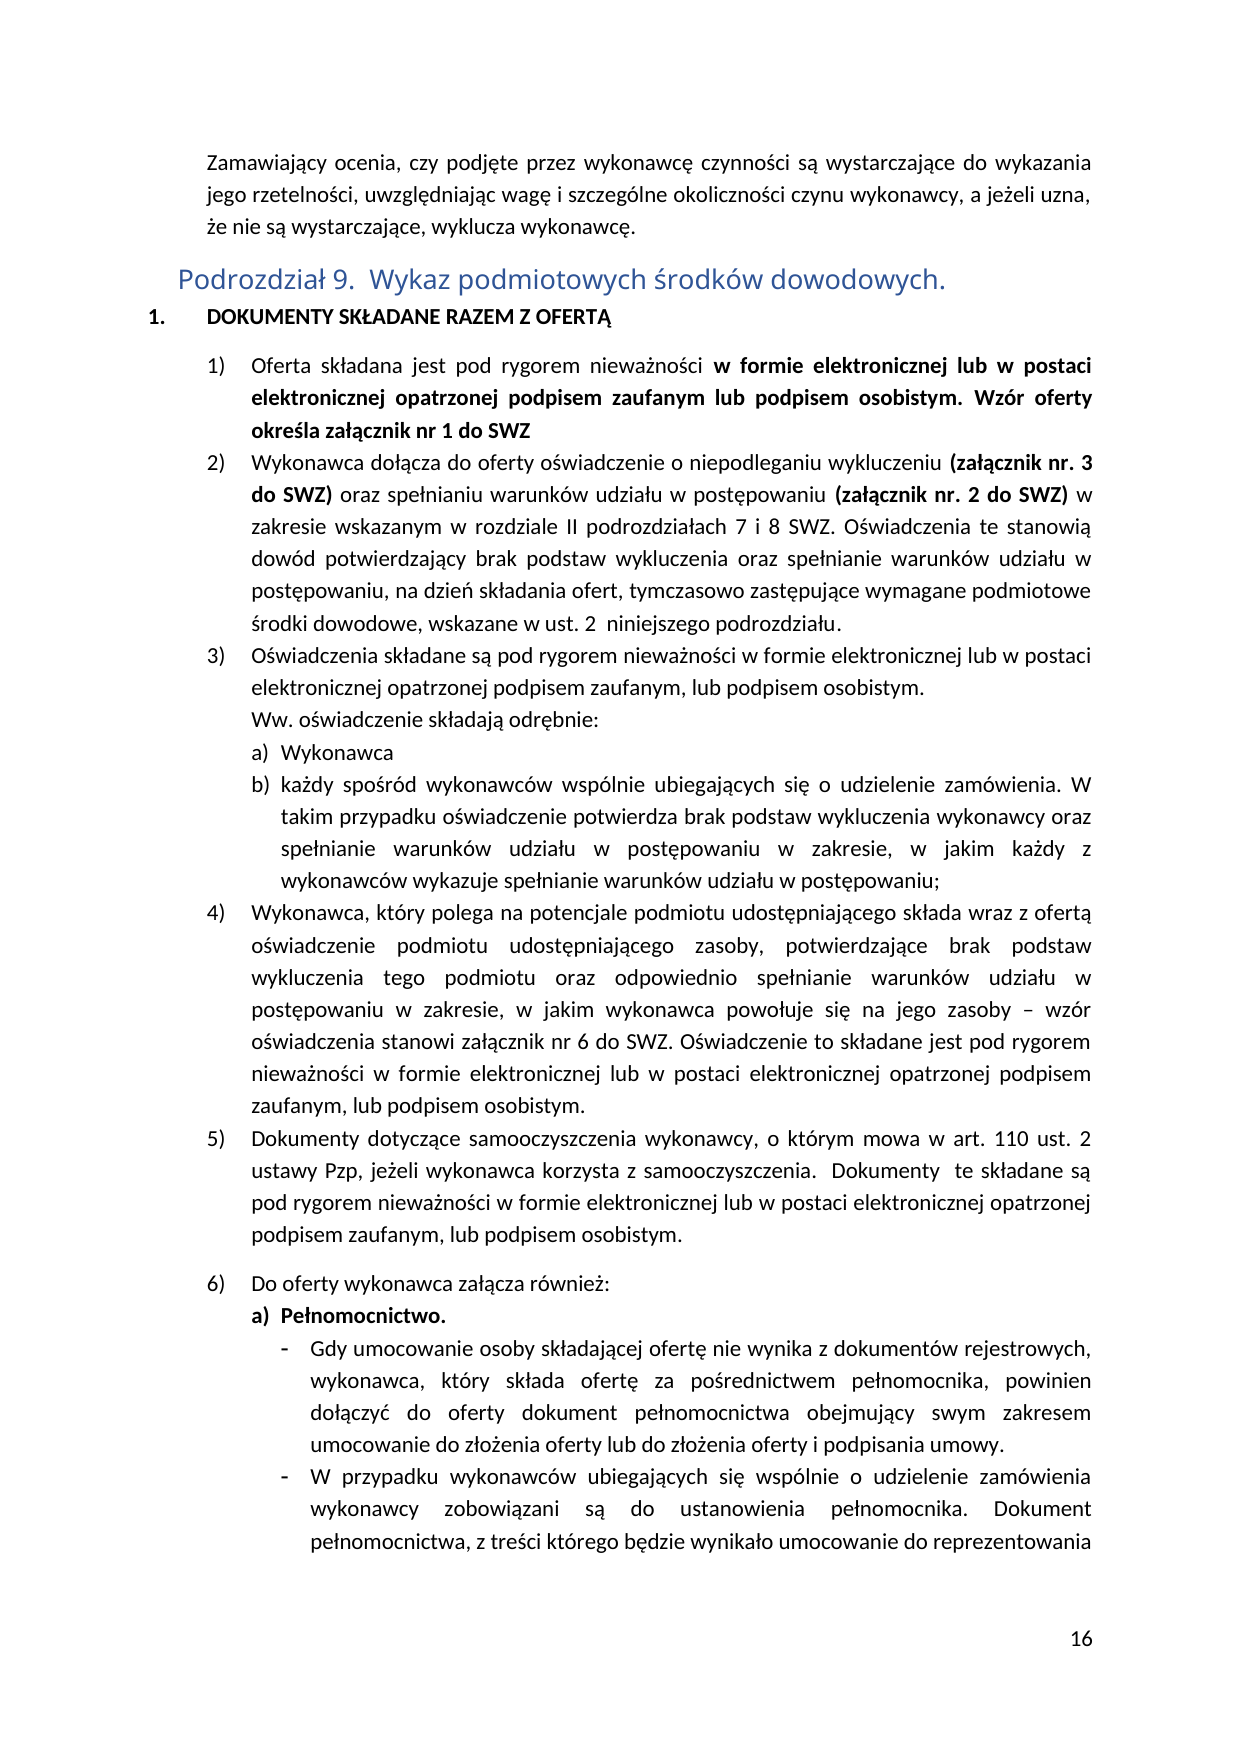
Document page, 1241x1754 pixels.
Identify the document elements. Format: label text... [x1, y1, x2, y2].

list Gdy umocowanie osoby składającej ofertę nie wynika z dokumentów rejestrowych, wykonawca, który składa ofertę za pośrednictwem pełnomocnika, powinien dołączyć do oferty dokument pełnomocnictwa obejmujący swym zakresem umocowanie do złożenia oferty lub do złożenia oferty i podpisania umowy. [281, 1334, 1093, 1458]
list Dokumenty dotyczące samooczyszczenia wykonawcy, o którym mowa w art. 110 ust. 2 ustawy Pzp, jeżeli wykonawca korzysta z samooczyszczenia. Dokumenty te składane są pod rygorem nieważności w formie elektronicznej lub w postaci elektronicznej opatrzonej podpisem zaufanym, lub podpisem osobistym. [207, 1124, 1093, 1248]
list Wykonawca, który polega na potencjale podmiotu udostępniającego składa wraz z ofertą oświadczenie podmiotu udostępniającego zasoby, potwierdzające brak podstaw wykluczenia tego podmiotu oraz odpowiednio spełnianie warunków udziału w postępowaniu w zakresie, w jakim wykonawca powołuje się na jego zasoby – wzór oświadczenia stanowi załącznik nr 6 do SWZ. Oświadczenie to składane jest pod rygorem nieważności w formie elektronicznej lub w postaci elektronicznej opatrzonej podpisem zaufanym, lub podpisem osobistym. [207, 898, 1093, 1120]
text Zamawiający ocenia, czy podjęte przez wykonawcę czynności są wystarczające do wykazania jego rzetelności, uwzględniając wagę i szczególne okoliczności czynu wykonawcy, a jeżeli uzna, że nie są wystarczające, wyklucza wykonawcę. [207, 148, 1093, 240]
list Oświadczenia składane są pod rygorem nieważności w formie elektronicznej lub w postaci elektronicznej opatrzonej podpisem zaufanym, lub podpisem osobistym. [207, 641, 1093, 701]
list Do oferty wykonawca załącza również: [207, 1269, 1093, 1297]
list Wykonawca [251, 738, 1093, 766]
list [281, 1462, 1093, 1555]
list Oferta składana jest pod rygorem nieważności w formie elektronicznej lub w postaci elektronicznej opatrzonej podpisem zaufanym lub podpisem osobistym. Wzór oferty określa załącznik nr 1 do SWZ [207, 351, 1093, 444]
list każdy spośród wykonawców wspólnie ubiegających się o udzielenie zamówienia. W takim przypadku oświadczenie potwierdza brak podstaw wykluczenia wykonawcy oraz spełnianie warunków udziału w postępowaniu w zakresie, w jakim każdy z wykonawców wykazuje spełnianie warunków udziału w postępowaniu; [251, 770, 1093, 894]
list Wykonawca dołącza do oferty oświadczenie o niepodleganiu wykluczeniu (załącznik nr. 3 do SWZ) oraz spełnianiu warunków udziału w postępowaniu (załącznik nr. 2 do SWZ) w zakresie wskazanym w rozdziale II podrozdziałach 7 i 8 SWZ. Oświadczenia te stanowią dowód potwierdzający brak podstaw wykluczenia oraz spełnianie warunków udziału w postępowaniu, na dzień składania ofert, tymczasowo zastępujące wymagane podmiotowe środki dowodowe, wskazane w ust. 2 niniejszego podrozdziału. [207, 448, 1093, 637]
list DOKUMENTY SKŁADANE RAZEM Z OFERTĄ [148, 302, 1093, 331]
text Ww. oświadczenie składają odrębnie: [251, 705, 1093, 733]
list Pełnomocnictwo. [251, 1301, 1093, 1329]
subtitle Wykaz podmiotowych środków dowodowych. [177, 261, 1093, 298]
